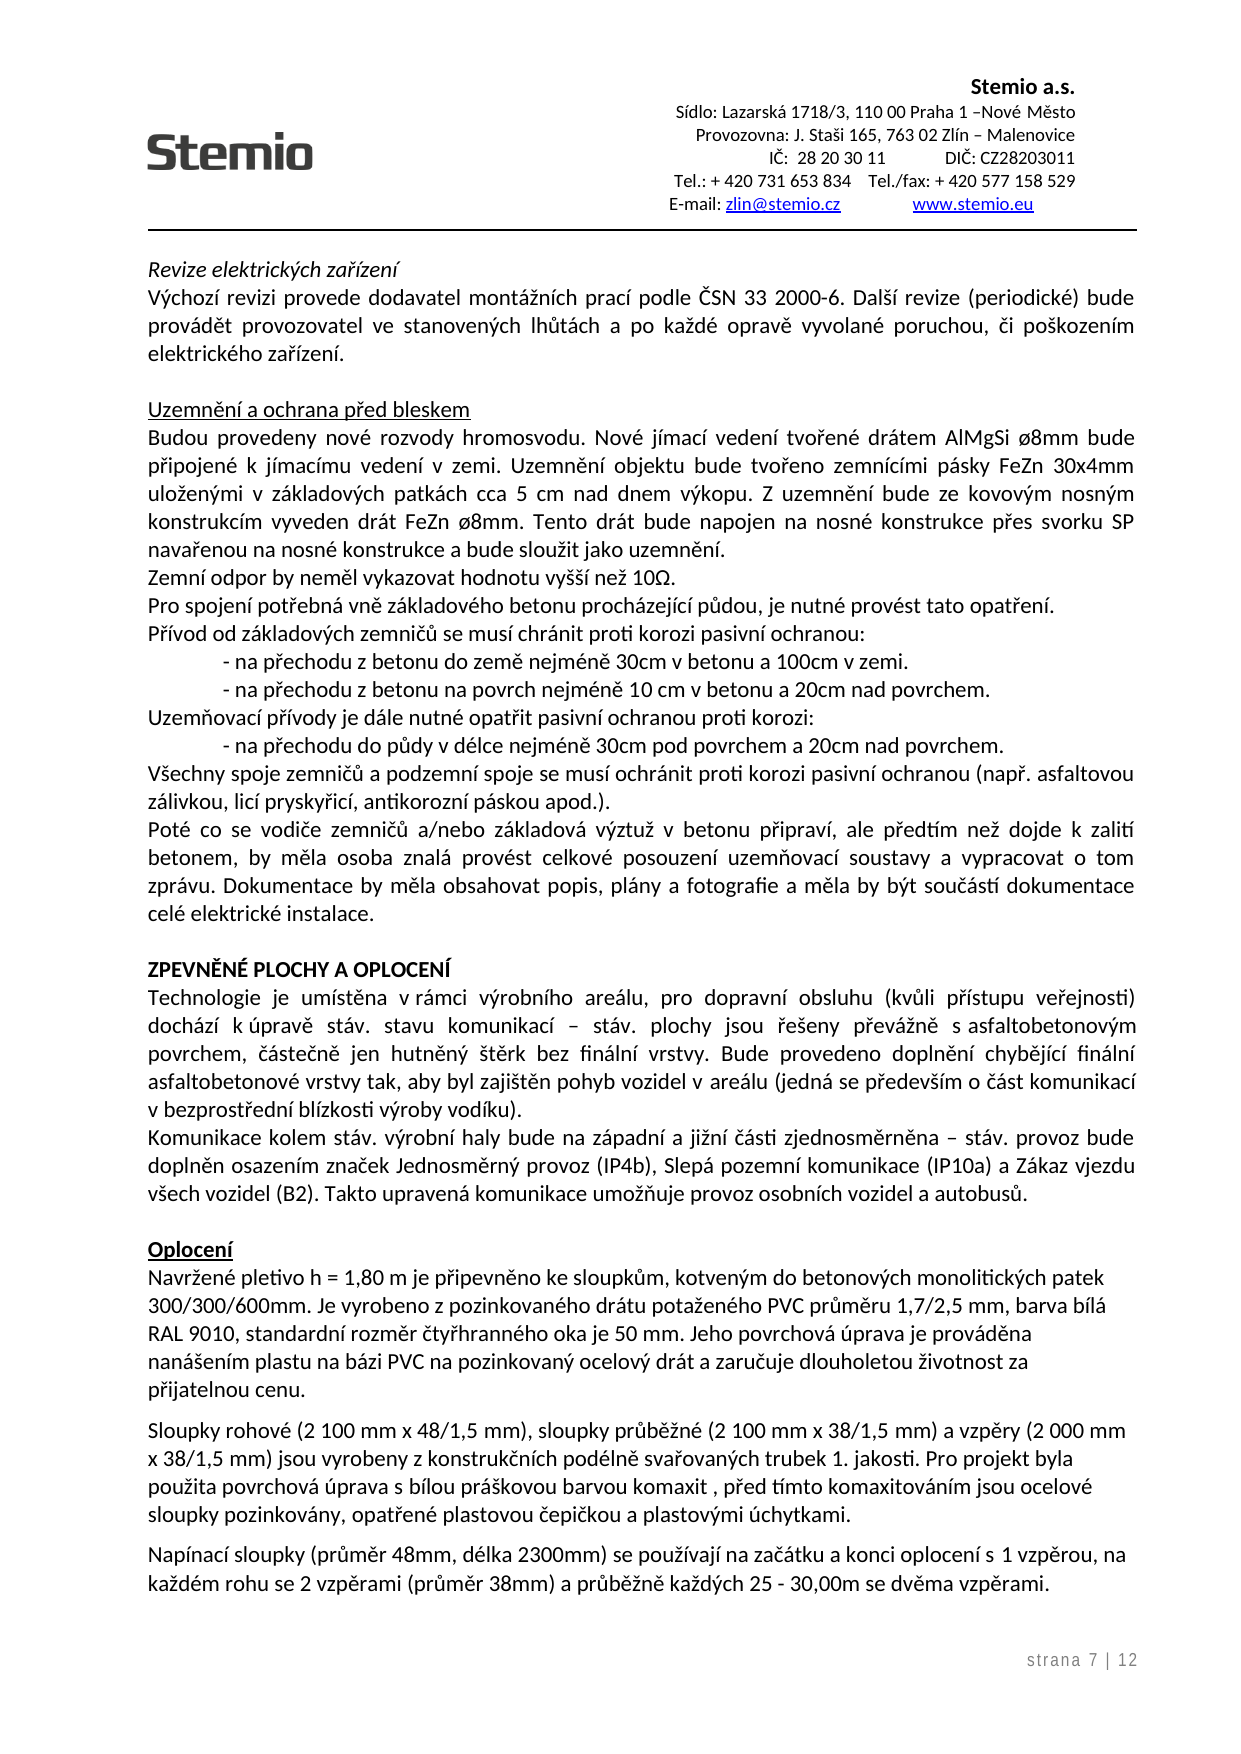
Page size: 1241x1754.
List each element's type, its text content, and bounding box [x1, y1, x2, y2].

text Navržené pletivo h = 1,80 m je připevněno ke sloupkům, kotveným do betonových monolitických patek 300/300/600mm. Je vyrobeno z pozinkovaného drátu potaženého PVC průměru 1,7/2,5 mm, barva bílá RAL 9010, standardní rozměr čtyřhranného oka je 50 mm. Jeho povrchová úprava je prováděna nanášením plastu na bázi PVC na pozinkovaný ocelový drát a zaručuje dlouholetou životnost za přijatelnou cenu. [148, 1263, 1137, 1403]
text Zemní odpor by neměl vykazovat hodnotu vyšší než 10Ω. [148, 563, 1137, 591]
text ZPEVNĚNÉ PLOCHY A OPLOCENÍ [148, 955, 1137, 983]
text Komunikace kolem stáv. výrobní haly bude na západní a jižní části zjednosměrněna – stáv. provoz bude doplněn osazením značek Jednosměrný provoz (IP4b), Slepá pozemní komunikace (IP10a) a Zákaz vjezdu všech vozidel (B2). Takto upravená komunikace umožňuje provoz osobních vozidel a autobusů. [148, 1123, 1137, 1207]
text Přívod od základových zemničů se musí chránit proti korozi pasivní ochranou: [148, 619, 1137, 647]
text Výchozí revizi provede dodavatel montážních prací podle ČSN 33 2000-6. Další revize (periodické) bude provádět provozovatel ve stanovených lhůtách a po každé opravě vyvolané poruchou, či poškozením elektrického zařízení. [148, 283, 1137, 367]
text Poté co se vodiče zemničů a/nebo základová výztuž v betonu připraví, ale předtím než dojde k zalití betonem, by měla osoba znalá provést celkové posouzení uzemňovací soustavy a vypracovat o tom zprávu. Dokumentace by měla obsahovat popis, plány a fotografie a měla by být součástí dokumentace celé elektrické instalace. [148, 815, 1137, 927]
text - na přechodu do půdy v délce nejméně 30cm pod povrchem a 20cm nad povrchem. [148, 731, 1137, 759]
text Technologie je umístěna v rámci výrobního areálu, pro dopravní obsluhu (kvůli přístupu veřejnosti) dochází k úpravě stáv. stavu komunikací – stáv. plochy jsou řešeny převážně s asfaltobetonovým povrchem, částečně jen hutněný štěrk bez finální vrstvy. Bude provedeno doplnění chybějící finální asfaltobetonové vrstvy tak, aby byl zajištěn pohyb vozidel v areálu (jedná se především o část komunikací v bezprostřední blízkosti výroby vodíku). [148, 983, 1137, 1123]
picture [147, 132, 313, 170]
text Sloupky rohové (2 100 mm x 48/1,5 mm), sloupky průběžné (2 100 mm x 38/1,5 mm) a vzpěry (2 000 mm x 38/1,5 mm) jsou vyrobeny z konstrukčních podélně svařovaných trubek 1. jakosti. Pro projekt byla použita povrchová úprava s bílou práškovou barvou komaxit , před tímto komaxitováním jsou ocelové sloupky pozinkovány, opatřené plastovou čepičkou a plastovými úchytkami. [148, 1416, 1137, 1528]
text Oplocení [148, 1235, 1137, 1263]
text Pro spojení potřebná vně základového betonu procházející půdou, je nutné provést tato opatření. [148, 591, 1137, 619]
text Uzemnění a ochrana před bleskem [148, 395, 1137, 423]
text Revize elektrických zařízení [148, 255, 1137, 283]
text - na přechodu z betonu do země nejméně 30cm v betonu a 100cm v zemi. [148, 647, 1137, 675]
text - na přechodu z betonu na povrch nejméně 10 cm v betonu a 20cm nad povrchem. [148, 675, 1137, 703]
text Uzemňovací přívody je dále nutné opatřit pasivní ochranou proti korozi: [148, 703, 1137, 731]
text Všechny spoje zemničů a podzemní spoje se musí ochránit proti korozi pasivní ochranou (např. asfaltovou zálivkou, licí pryskyřicí, antikorozní páskou apod.). [148, 759, 1137, 815]
text Budou provedeny nové rozvody hromosvodu. Nové jímací vedení tvořené drátem AlMgSi ø8mm bude připojené k jímacímu vedení v zemi. Uzemnění objektu bude tvořeno zemnícími pásky FeZn 30x4mm uloženými v základových patkách cca 5 cm nad dnem výkopu. Z uzemnění bude ze kovovým nosným konstrukcím vyveden drát FeZn ø8mm. Tento drát bude napojen na nosné konstrukce přes svorku SP navařenou na nosné konstrukce a bude sloužit jako uzemnění. [148, 423, 1137, 563]
